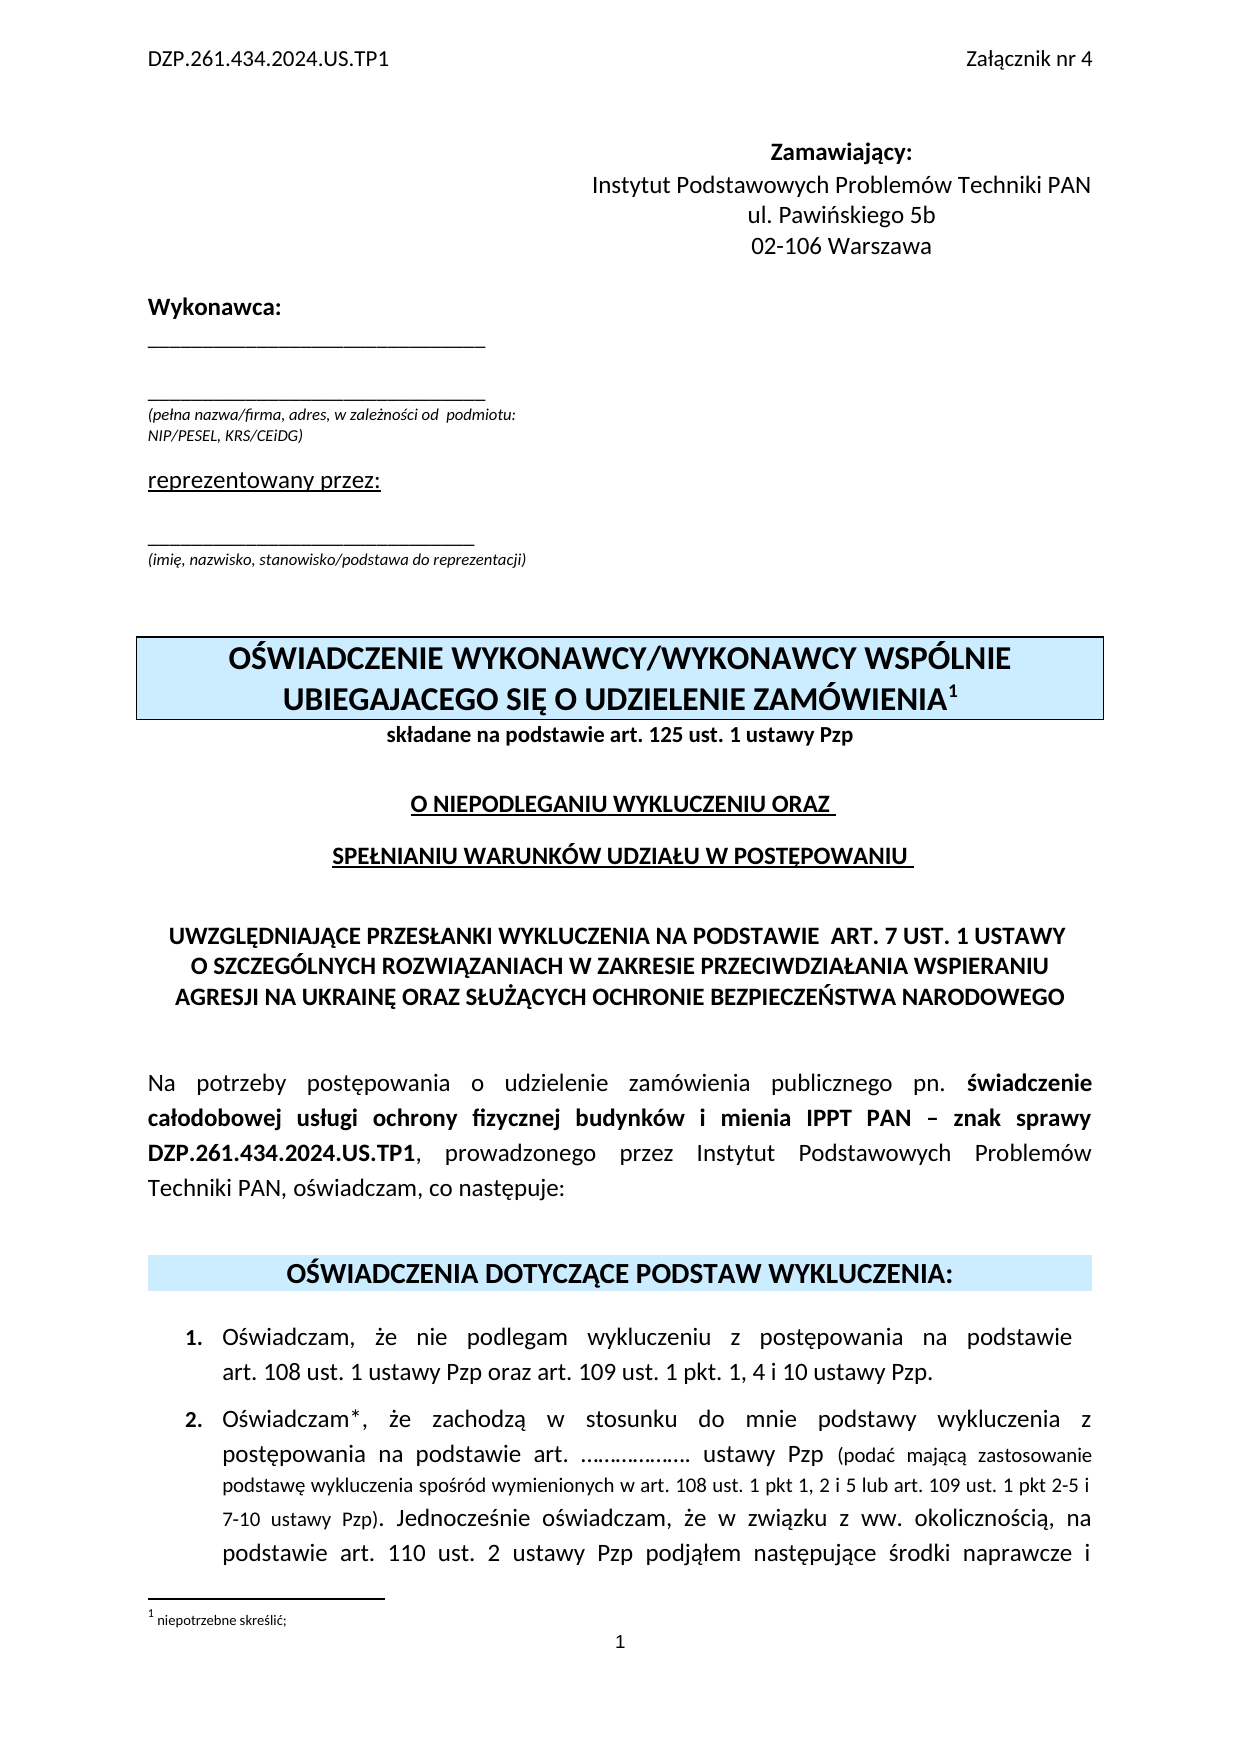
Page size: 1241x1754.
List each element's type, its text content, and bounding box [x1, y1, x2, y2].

text składane na podstawie art. 125 ust. 1 ustawy Pzp [148, 720, 1092, 748]
text O NIEPODLEGANIU WYKLUCZENIU ORAZ [148, 788, 1092, 819]
text (imię, nazwisko, stanowisko/podstawa do reprezentacji) [148, 549, 561, 569]
text UWZGLĘDNIAJĄCE PRZESŁANKI WYKLUCZENIA NA PODSTAWIE ART. 7 UST. 1 USTAWY O SZCZEGÓLNYCH ROZWIĄZANIACH W ZAKRESIE PRZECIWDZIAŁANIA WSPIERANIU AGRESJI NA UKRAINĘ ORAZ SŁUŻĄCYCH OCHRONIE BEZPIECZEŃSTWA NARODOWEGO [148, 920, 1092, 1011]
text Na potrzeby postępowania o udzielenie zamówienia publicznego pn. świadczenie całodobowej usługi ochrony fizycznej budynków i mienia IPPT PAN – znak sprawy DZP.261.434.2024.US.TP1, prowadzonego przez Instytut Podstawowych Problemów Techniki PAN, oświadczam, co następuje: [148, 1067, 1092, 1203]
text (pełna nazwa/firma, adres, w zależności od podmiotu: NIP/PESEL, KRS/CEiDG) [148, 404, 531, 446]
text _______________________________ [148, 377, 531, 404]
text Zamawiający: [591, 136, 1092, 167]
text ______________________________ [148, 522, 531, 549]
text reprezentowany przez: [148, 464, 1092, 495]
text ul. Pawińskiego 5b [591, 200, 1092, 230]
text SPEŁNIANIU WARUNKÓW UDZIAŁU W POSTĘPOWANIU [148, 840, 1092, 871]
text OŚWIADCZENIA DOTYCZĄCE PODSTAW WYKLUCZENIA: [148, 1255, 1092, 1291]
text Instytut Podstawowych Problemów Techniki PAN [591, 169, 1092, 200]
text 02-106 Warszawa [591, 230, 1092, 261]
text _______________________________ [148, 324, 531, 351]
text Wykonawca: [148, 291, 1092, 321]
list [185, 1403, 1092, 1568]
list Oświadczam, że nie podlegam wykluczeniu z postępowania na podstawie art. 108 ust. 1 ustawy Pzp oraz art. 109 ust. 1 pkt. 1, 4 i 10 ustawy Pzp. [185, 1321, 1092, 1386]
table_header OŚWIADCZENIE WYKONAWCY/WYKONAWCY WSPÓLNIE UBIEGAJACEGO SIĘ O UDZIELENIE ZAMÓWIENIA [137, 638, 1103, 719]
